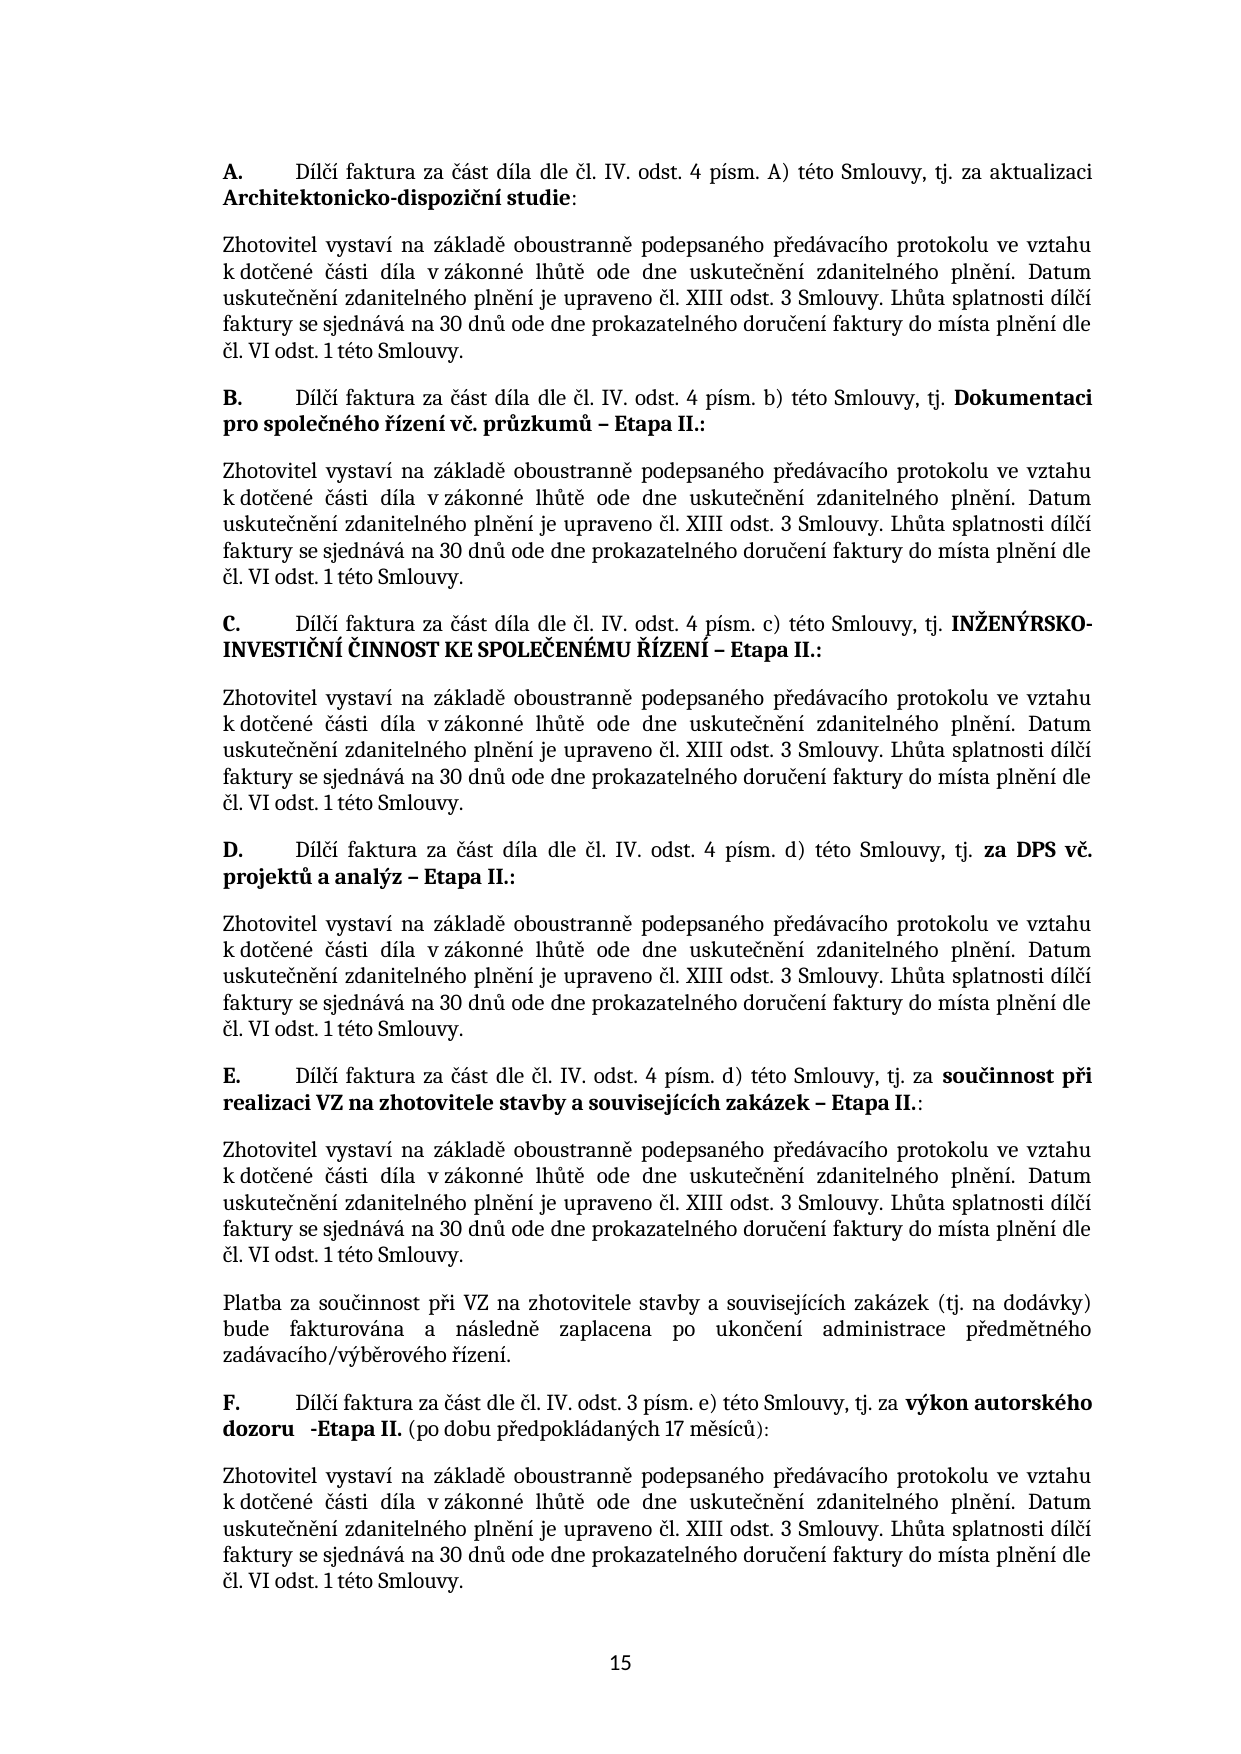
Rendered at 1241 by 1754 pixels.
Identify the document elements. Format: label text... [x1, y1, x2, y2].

list Dílčí faktura za část díla dle čl. IV. odst. 4 písm. d) této Smlouvy, tj. za DPS vč. projektů a analýz – Etapa II.: [223, 837, 1093, 890]
list Dílčí faktura za část dle čl. IV. odst. 3 písm. e) této Smlouvy, tj. za výkon autorského dozoru -Etapa II. (po dobu předpokládaných 17 měsíců): [223, 1389, 1093, 1442]
list Dílčí faktura za část dle čl. IV. odst. 4 písm. d) této Smlouvy, tj. za součinnost při realizaci VZ na zhotovitele stavby a souvisejících zakázek – Etapa II.: [223, 1063, 1093, 1116]
list Dílčí faktura za část díla dle čl. IV. odst. 4 písm. A) této Smlouvy, tj. za aktualizaci Architektonicko-dispoziční studie: [223, 159, 1093, 211]
list Dílčí faktura za část díla dle čl. IV. odst. 4 písm. c) této Smlouvy, tj. INŽENÝRSKO-INVESTIČNÍ ČINNOST KE SPOLEČENÉMU ŘÍZENÍ – Etapa II.: [223, 611, 1093, 664]
list Platba za součinnost při VZ na zhotovitele stavby a souvisejících zakázek (tj. na dodávky) bude fakturována a následně zaplacena po ukončení administrace předmětného zadávacího/výběrového řízení. [223, 1289, 1093, 1368]
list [223, 232, 1093, 364]
list Dílčí faktura za část díla dle čl. IV. odst. 4 písm. b) této Smlouvy, tj. Dokumentaci pro společného řízení vč. průzkumů – Etapa II.: [223, 385, 1093, 437]
